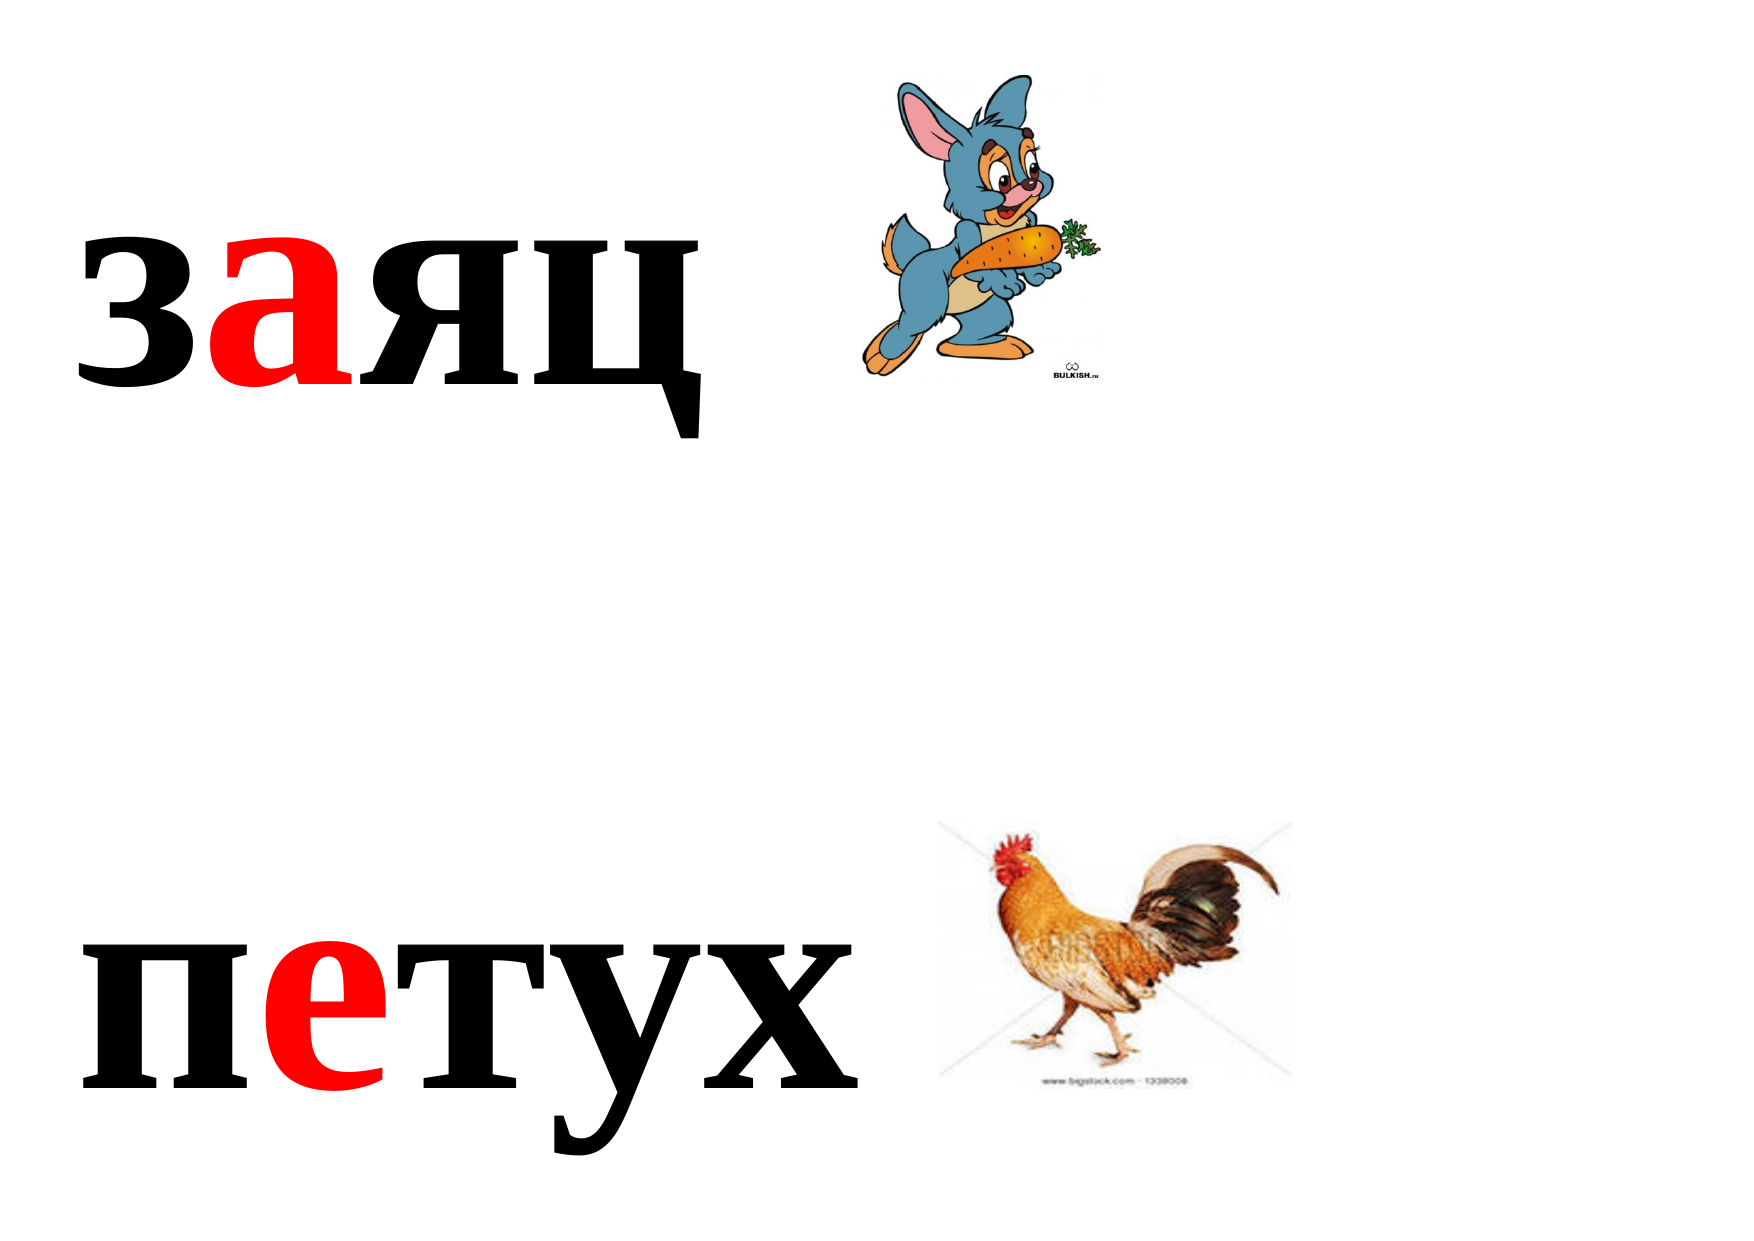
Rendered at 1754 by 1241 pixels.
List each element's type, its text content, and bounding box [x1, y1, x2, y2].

text петух [75, 797, 1679, 1156]
picture [862, 75, 1105, 384]
text заяц [75, 75, 1679, 452]
picture [938, 821, 1293, 1089]
